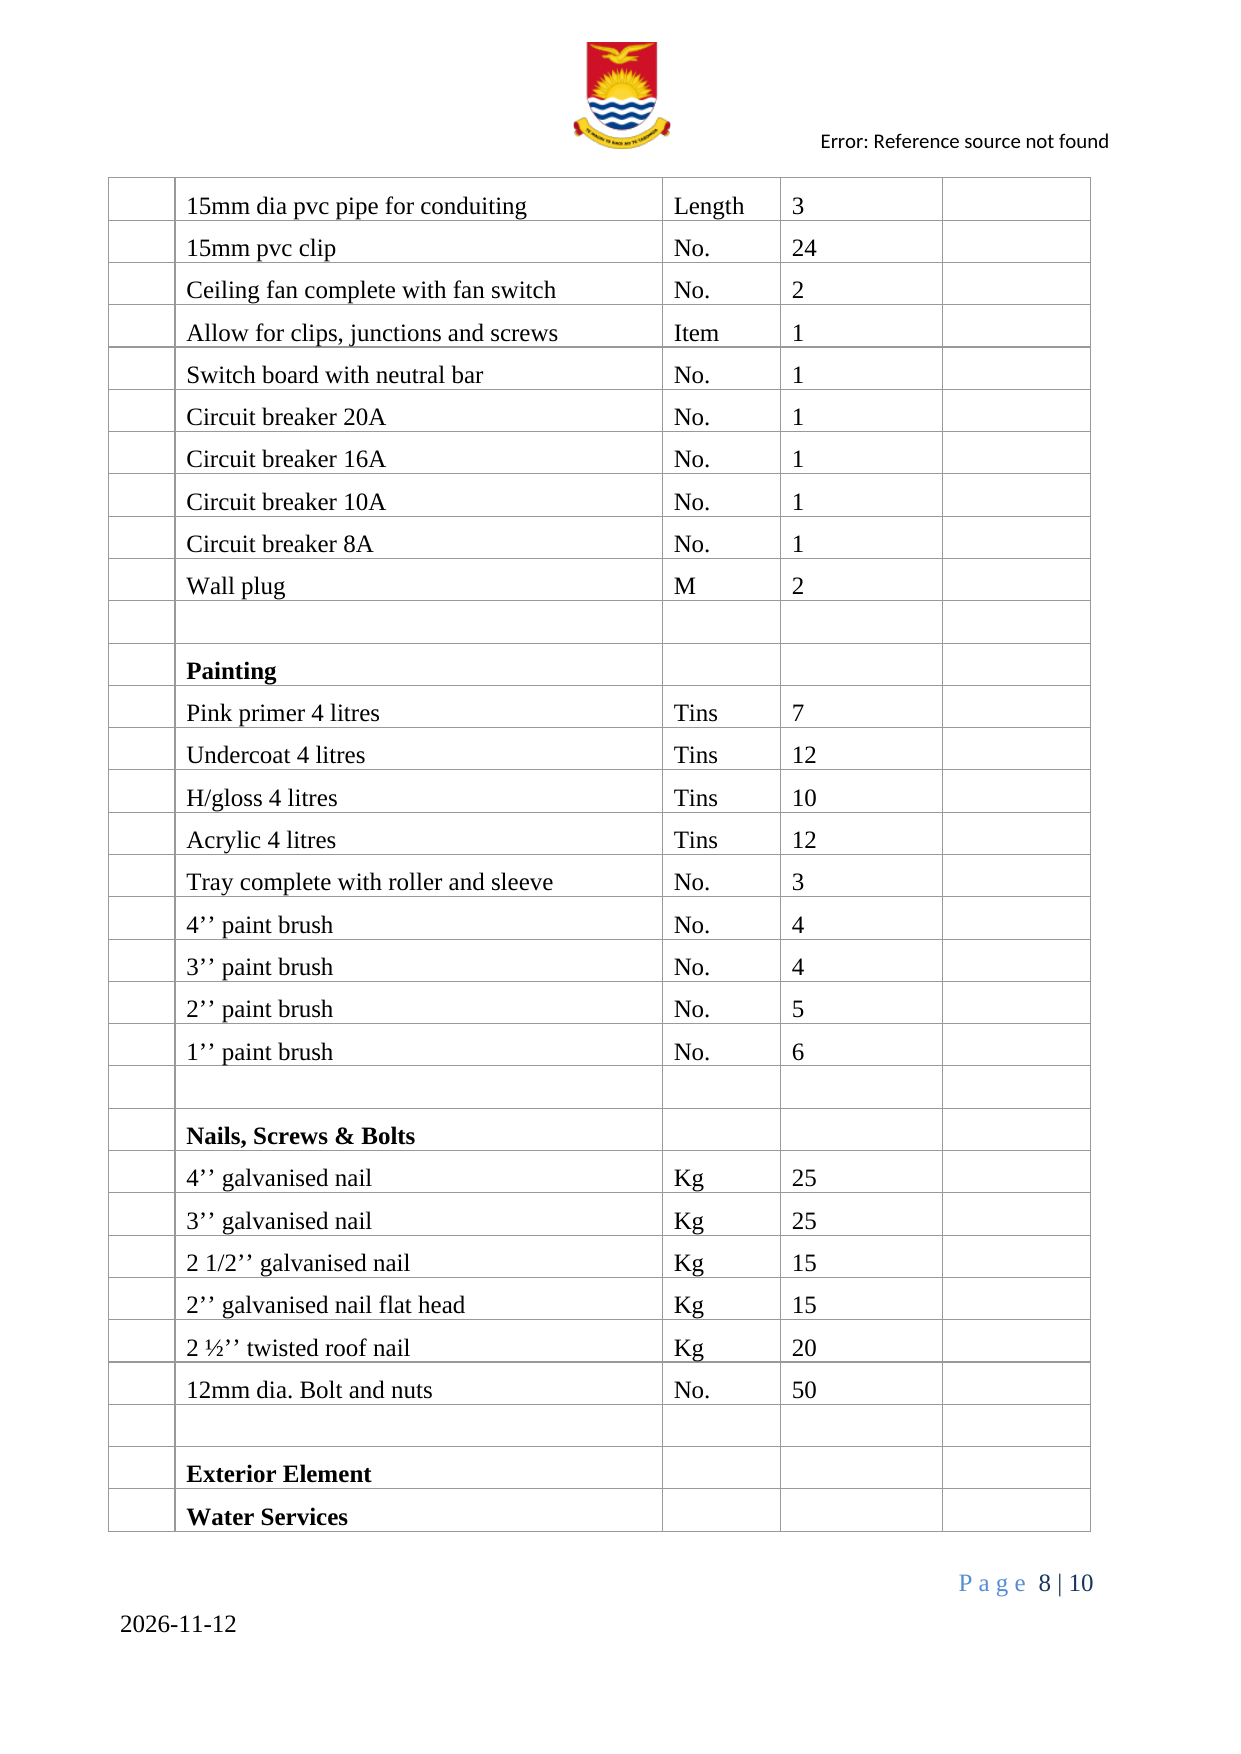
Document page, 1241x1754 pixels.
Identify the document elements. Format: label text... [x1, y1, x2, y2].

table_cell [781, 601, 942, 642]
table_cell [109, 982, 174, 1023]
table_cell Length [663, 178, 780, 219]
table_cell [781, 1405, 942, 1446]
table_cell 4’’ galvanised nail [176, 1151, 662, 1192]
table_cell Circuit breaker 8A [176, 517, 662, 558]
table_cell Kg [663, 1320, 780, 1361]
table_cell Kg [663, 1236, 780, 1277]
table_cell [663, 1109, 780, 1150]
table_cell [781, 1447, 942, 1488]
table_cell No. [663, 855, 780, 896]
table_cell [109, 390, 174, 431]
table_cell 1 [781, 348, 942, 389]
table_cell [943, 728, 1090, 769]
table_cell [663, 1447, 780, 1488]
table_cell [109, 897, 174, 938]
table_cell [943, 263, 1090, 304]
table_cell 3 [781, 178, 942, 219]
table_cell [109, 1320, 174, 1361]
table_cell [943, 601, 1090, 642]
table_cell 1’’ paint brush [176, 1024, 662, 1065]
table_cell Wall plug [176, 559, 662, 600]
table_cell 2 [781, 263, 942, 304]
table_cell [943, 897, 1090, 938]
table_cell Circuit breaker 10A [176, 474, 662, 516]
table_cell [109, 855, 174, 896]
table_cell [109, 813, 174, 854]
table_cell Circuit breaker 16A [176, 432, 662, 473]
table_cell [943, 1278, 1090, 1319]
table_cell [109, 940, 174, 981]
table_cell [109, 221, 174, 262]
table_cell [176, 601, 662, 642]
table_cell [943, 940, 1090, 981]
table_cell Switch board with neutral bar [176, 348, 662, 389]
table_cell [109, 686, 174, 727]
table_cell No. [663, 1363, 780, 1404]
table_cell 3’’ galvanised nail [176, 1193, 662, 1234]
table_cell No. [663, 517, 780, 558]
table_cell [781, 1489, 942, 1531]
table_cell No. [663, 897, 780, 938]
table_cell [663, 1489, 780, 1531]
table_cell [109, 263, 174, 304]
table_cell [109, 305, 174, 346]
table_cell 15 [781, 1278, 942, 1319]
table_cell [943, 982, 1090, 1023]
table_cell M [663, 559, 780, 600]
table_cell 12mm dia. Bolt and nuts [176, 1363, 662, 1404]
table_cell Tins [663, 770, 780, 812]
table_cell Circuit breaker 20A [176, 390, 662, 431]
table_cell [943, 348, 1090, 389]
table_cell 20 [781, 1320, 942, 1361]
table_cell [943, 1066, 1090, 1108]
table_cell 3 [781, 855, 942, 896]
table_cell [109, 348, 174, 389]
table_cell 2 ½’’ twisted roof nail [176, 1320, 662, 1361]
table_cell Tins [663, 686, 780, 727]
table_cell 10 [781, 770, 942, 812]
table_cell 50 [781, 1363, 942, 1404]
table_cell [943, 1024, 1090, 1065]
picture [573, 42, 671, 149]
table_cell [663, 1405, 780, 1446]
table_cell [109, 1024, 174, 1065]
table_cell 24 [781, 221, 942, 262]
table_cell 4 [781, 897, 942, 938]
table_cell Ceiling fan complete with fan switch [176, 263, 662, 304]
table_cell 4 [781, 940, 942, 981]
table_cell [943, 686, 1090, 727]
table_cell Item [663, 305, 780, 346]
table_cell No. [663, 1024, 780, 1065]
table_cell Tins [663, 813, 780, 854]
table_cell [943, 221, 1090, 262]
table_cell [943, 1151, 1090, 1192]
table_cell [943, 644, 1090, 685]
table_cell [109, 601, 174, 642]
table_cell 25 [781, 1151, 942, 1192]
table_cell 12 [781, 813, 942, 854]
table_cell 1 [781, 474, 942, 516]
table_cell [109, 644, 174, 685]
table_cell [663, 601, 780, 642]
table_cell [943, 517, 1090, 558]
table_cell 15mm dia pvc pipe for conduiting [176, 178, 662, 219]
table_cell Tray complete with roller and sleeve [176, 855, 662, 896]
table_cell [943, 432, 1090, 473]
table_cell 1 [781, 390, 942, 431]
table_cell [109, 1278, 174, 1319]
table_cell 1 [781, 305, 942, 346]
table_cell Tins [663, 728, 780, 769]
table_cell 3’’ paint brush [176, 940, 662, 981]
table_cell [109, 517, 174, 558]
table_cell [109, 1363, 174, 1404]
table_cell Kg [663, 1151, 780, 1192]
table_cell [109, 1447, 174, 1488]
table_cell [109, 1066, 174, 1108]
table_cell [663, 644, 780, 685]
table_cell [176, 1066, 662, 1108]
table_cell Acrylic 4 litres [176, 813, 662, 854]
table_cell [781, 644, 942, 685]
table_cell [109, 1109, 174, 1150]
table_cell [943, 770, 1090, 812]
table_cell [109, 1236, 174, 1277]
table_cell 15mm pvc clip [176, 221, 662, 262]
table_cell Kg [663, 1278, 780, 1319]
table_cell 12 [781, 728, 942, 769]
table_cell [663, 1066, 780, 1108]
table_cell [943, 1447, 1090, 1488]
table_cell [943, 1109, 1090, 1150]
table_cell 7 [781, 686, 942, 727]
table_cell H/gloss 4 litres [176, 770, 662, 812]
table_cell 2 [781, 559, 942, 600]
table_cell [943, 559, 1090, 600]
table_cell No. [663, 474, 780, 516]
table_cell [943, 813, 1090, 854]
table_cell [943, 305, 1090, 346]
table_cell 2’’ galvanised nail flat head [176, 1278, 662, 1319]
table_cell [943, 178, 1090, 219]
table_cell No. [663, 221, 780, 262]
table_cell [943, 1193, 1090, 1234]
table_cell [176, 1405, 662, 1446]
table_cell [943, 855, 1090, 896]
table_cell [109, 559, 174, 600]
table_cell 1 [781, 517, 942, 558]
table_cell Nails, Screws & Bolts [176, 1109, 662, 1150]
table_cell 6 [781, 1024, 942, 1065]
table_cell Pink primer 4 litres [176, 686, 662, 727]
table_cell No. [663, 432, 780, 473]
table_cell 2 1/2’’ galvanised nail [176, 1236, 662, 1277]
table_cell Painting [176, 644, 662, 685]
table_cell No. [663, 348, 780, 389]
table_cell [109, 770, 174, 812]
table_cell Kg [663, 1193, 780, 1234]
table_cell [109, 1193, 174, 1234]
table_cell Undercoat 4 litres [176, 728, 662, 769]
table_cell [109, 1151, 174, 1192]
table_cell [109, 474, 174, 516]
table_cell 15 [781, 1236, 942, 1277]
table_cell [943, 1405, 1090, 1446]
table_cell [109, 1405, 174, 1446]
table_cell Water Services [176, 1489, 662, 1531]
table_cell [109, 432, 174, 473]
table_cell [109, 728, 174, 769]
table_cell [943, 1363, 1090, 1404]
table_cell [943, 1320, 1090, 1361]
table_cell [109, 178, 174, 219]
table_cell [781, 1066, 942, 1108]
table_cell No. [663, 390, 780, 431]
table_cell Exterior Element [176, 1447, 662, 1488]
table_cell No. [663, 940, 780, 981]
table_cell 5 [781, 982, 942, 1023]
table_cell No. [663, 982, 780, 1023]
table_cell [943, 390, 1090, 431]
table_cell Allow for clips, junctions and screws [176, 305, 662, 346]
table_cell [109, 1489, 174, 1531]
table_cell [943, 474, 1090, 516]
table_cell 25 [781, 1193, 942, 1234]
table_cell No. [663, 263, 780, 304]
table_cell [943, 1489, 1090, 1531]
table_cell [943, 1236, 1090, 1277]
table_cell 4’’ paint brush [176, 897, 662, 938]
table_cell 2’’ paint brush [176, 982, 662, 1023]
table_cell 1 [781, 432, 942, 473]
table_cell [781, 1109, 942, 1150]
